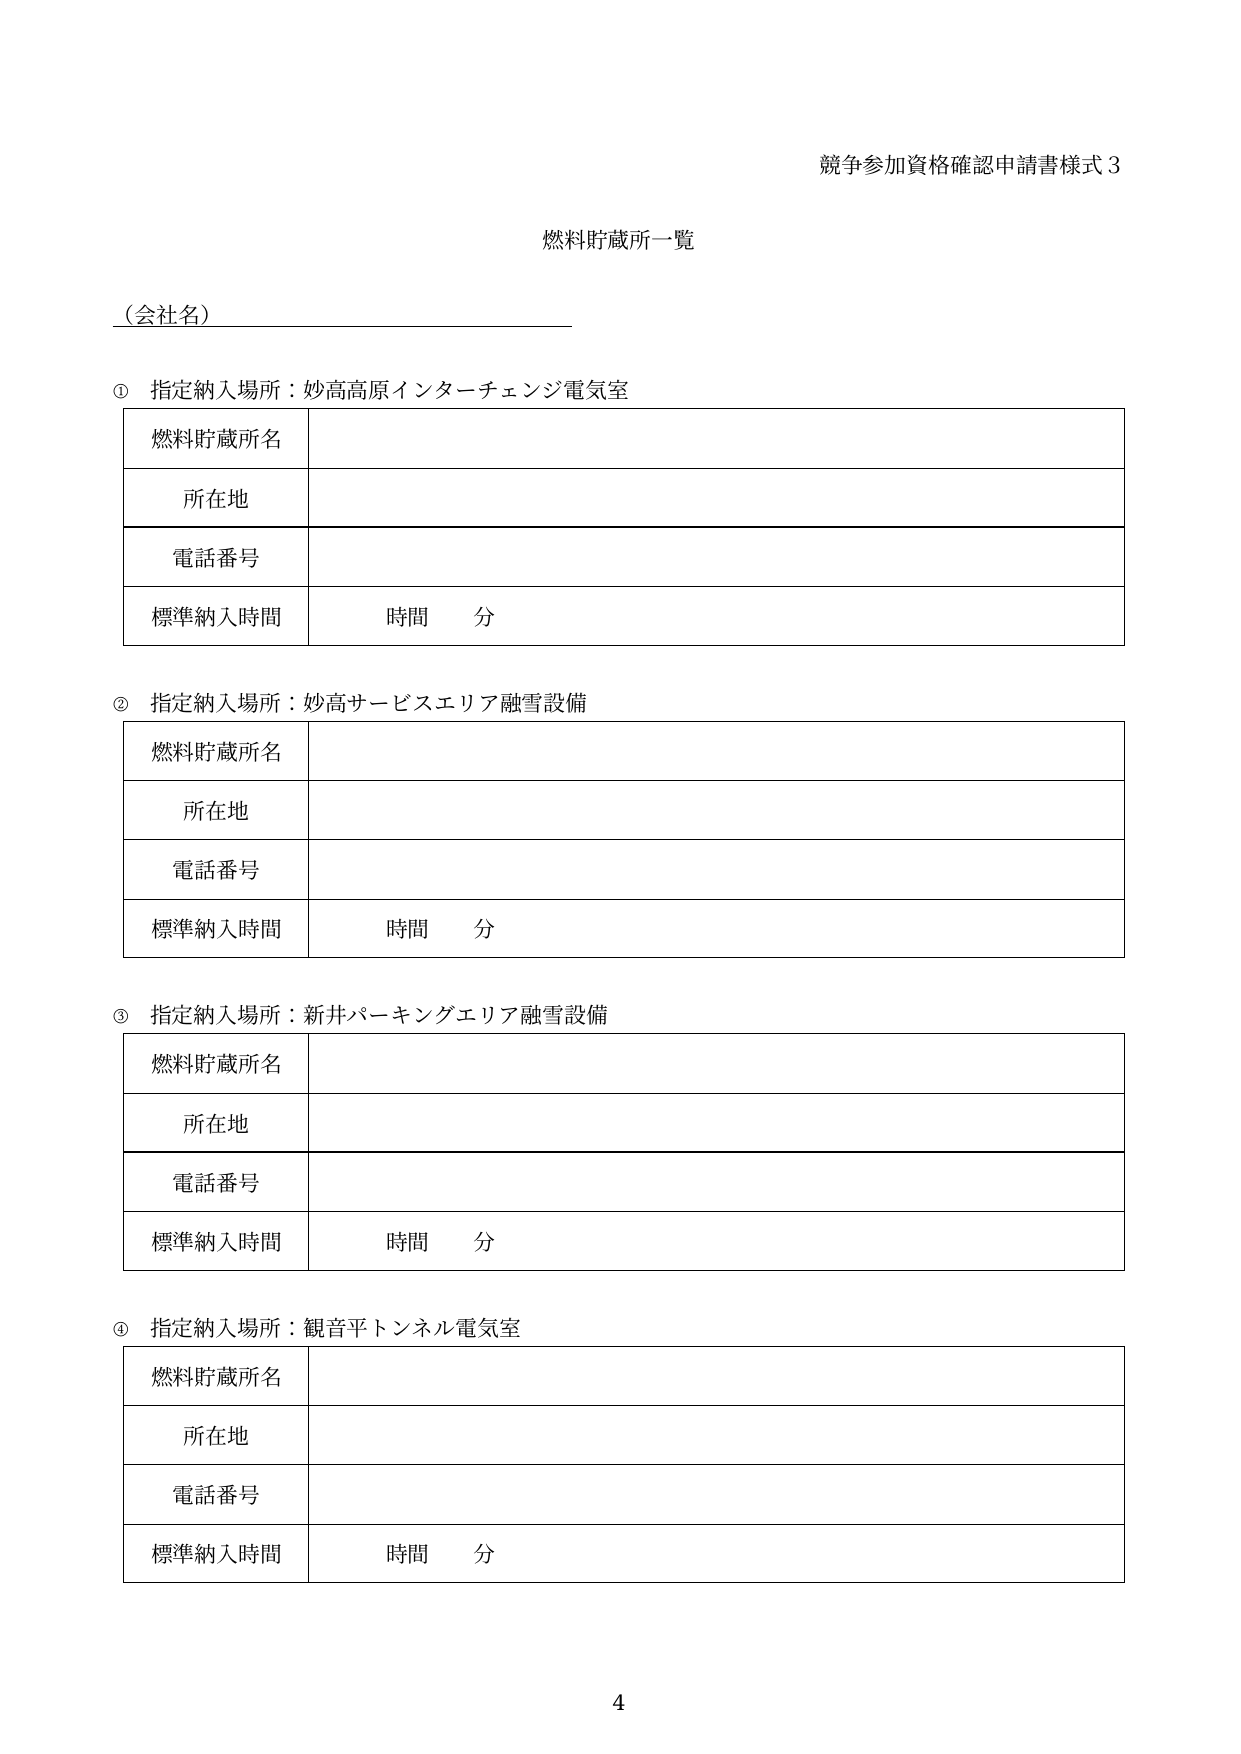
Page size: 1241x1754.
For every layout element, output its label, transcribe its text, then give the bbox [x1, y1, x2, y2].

table_cell 時間 分 [309, 1212, 1124, 1270]
table_cell [309, 1153, 1124, 1211]
table_cell 所在地 [124, 469, 308, 526]
table_cell [309, 528, 1124, 586]
table_cell 時間 分 [309, 900, 1124, 957]
list 指定納入場所：新井パーキングエリア融雪設備 [112, 996, 1125, 1033]
table_cell 所在地 [124, 781, 308, 839]
table_cell 時間 分 [309, 1525, 1124, 1582]
table_cell 時間 分 [309, 587, 1124, 645]
table_cell [309, 1094, 1124, 1151]
table_cell 電話番号 [124, 528, 308, 586]
table_cell [309, 1406, 1124, 1464]
table_cell [309, 840, 1124, 898]
table_cell [309, 781, 1124, 839]
text （会社名） [112, 296, 1125, 333]
text 燃料貯蔵所一覧 [112, 221, 1125, 258]
table_cell 所在地 [124, 1094, 308, 1151]
table_header [309, 722, 1124, 780]
table_header [309, 409, 1124, 468]
table_header [309, 1347, 1124, 1405]
table_cell 標準納入時間 [124, 900, 308, 957]
table_cell 標準納入時間 [124, 587, 308, 645]
table_cell 電話番号 [124, 1153, 308, 1211]
table_header 燃料貯蔵所名 [124, 722, 308, 780]
table_cell [309, 1465, 1124, 1523]
table_header [309, 1034, 1124, 1093]
list 指定納入場所：妙高高原インターチェンジ電気室 [112, 371, 1125, 408]
table_cell 電話番号 [124, 1465, 308, 1523]
table_header 燃料貯蔵所名 [124, 409, 308, 468]
text 競争参加資格確認申請書様式３ [112, 146, 1125, 183]
list 指定納入場所：妙高サービスエリア融雪設備 [112, 683, 1125, 721]
table_cell 所在地 [124, 1406, 308, 1464]
table_cell [309, 469, 1124, 526]
table_header 燃料貯蔵所名 [124, 1347, 308, 1405]
table_cell 標準納入時間 [124, 1525, 308, 1582]
table_cell 電話番号 [124, 840, 308, 898]
list 指定納入場所：観音平トンネル電気室 [112, 1308, 1125, 1346]
table_header 燃料貯蔵所名 [124, 1034, 308, 1093]
table_cell 標準納入時間 [124, 1212, 308, 1270]
